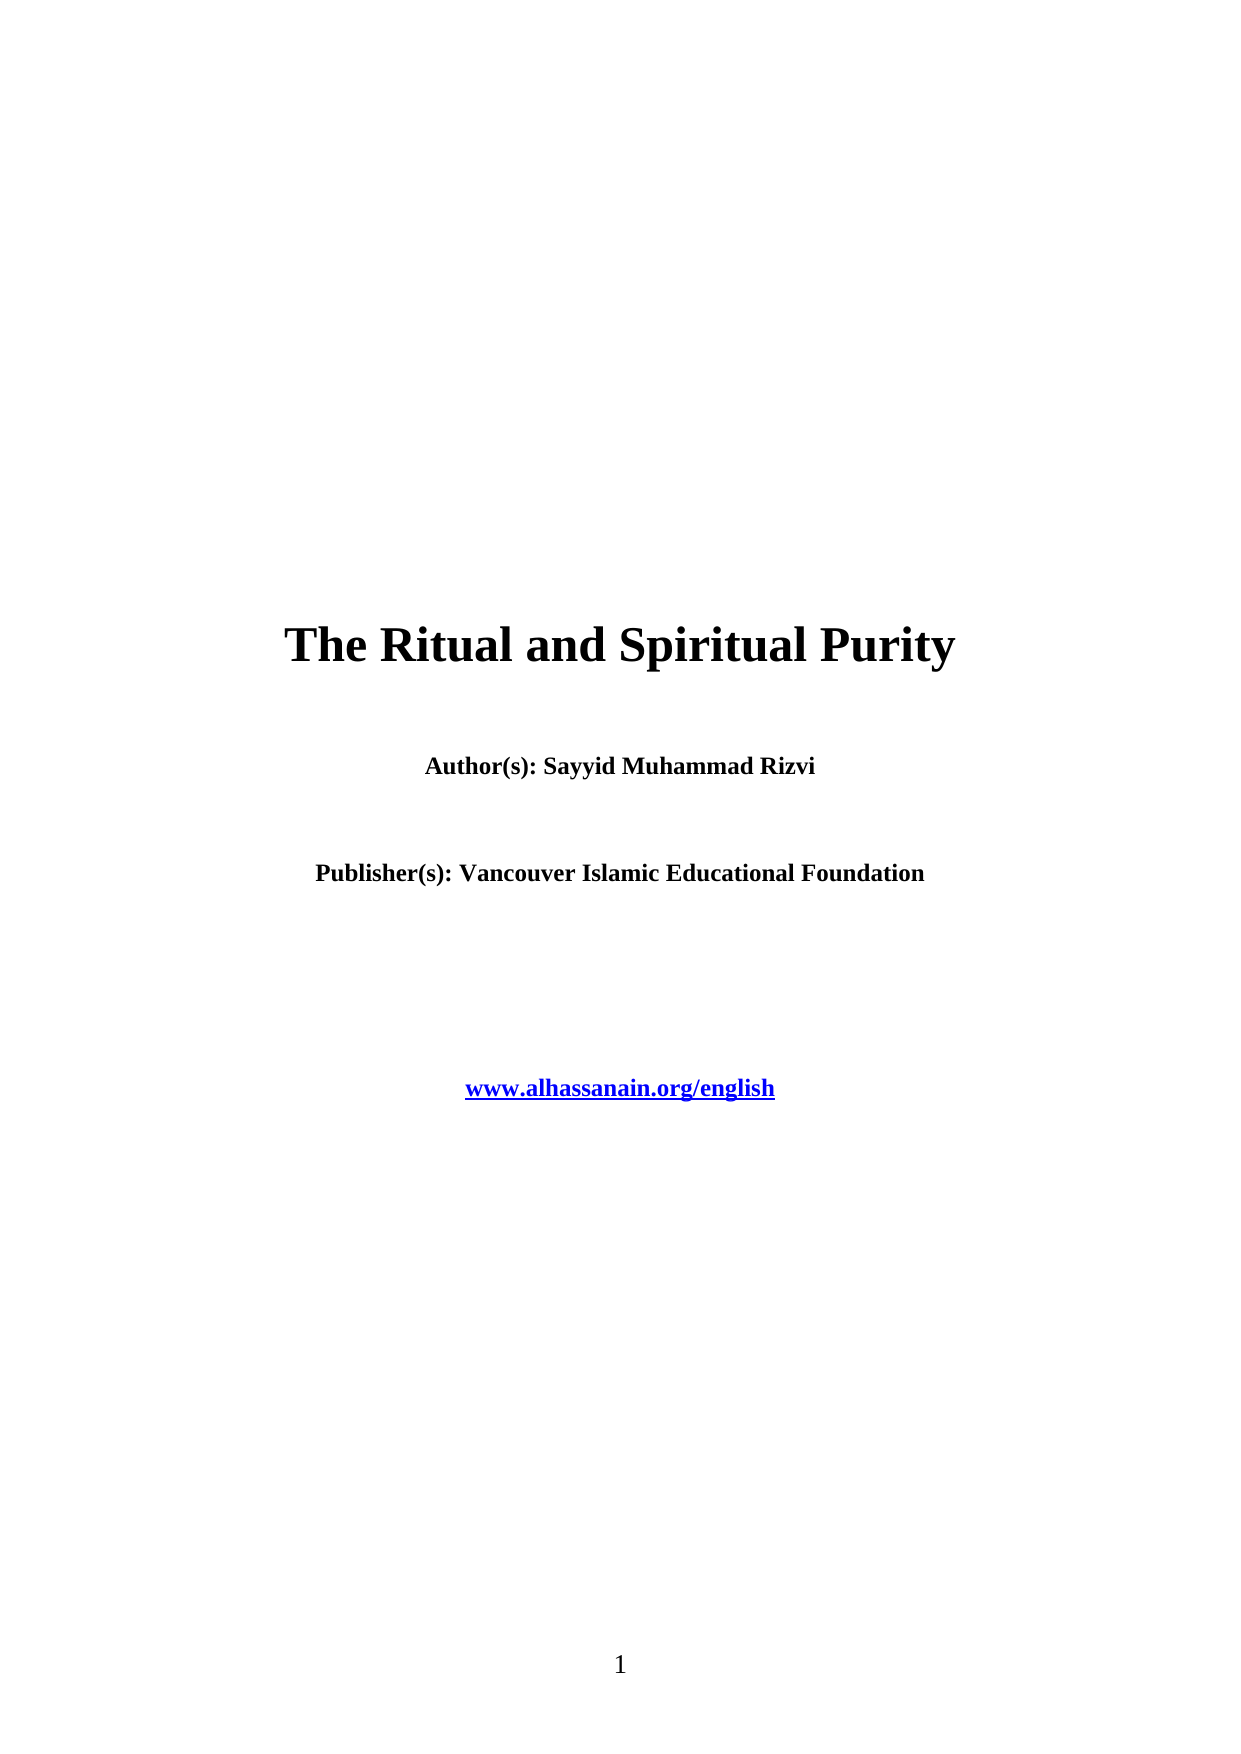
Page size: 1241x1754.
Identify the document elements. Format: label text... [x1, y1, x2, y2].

text The Ritual and Spiritual Purity [236, 615, 1004, 672]
text Publisher(s): Vancouver Islamic Educational Foundation [236, 858, 1004, 887]
text Author(s): Sayyid Muhammad Rizvi [236, 751, 1004, 780]
text www.alhassanain.org/english [236, 1073, 1004, 1102]
